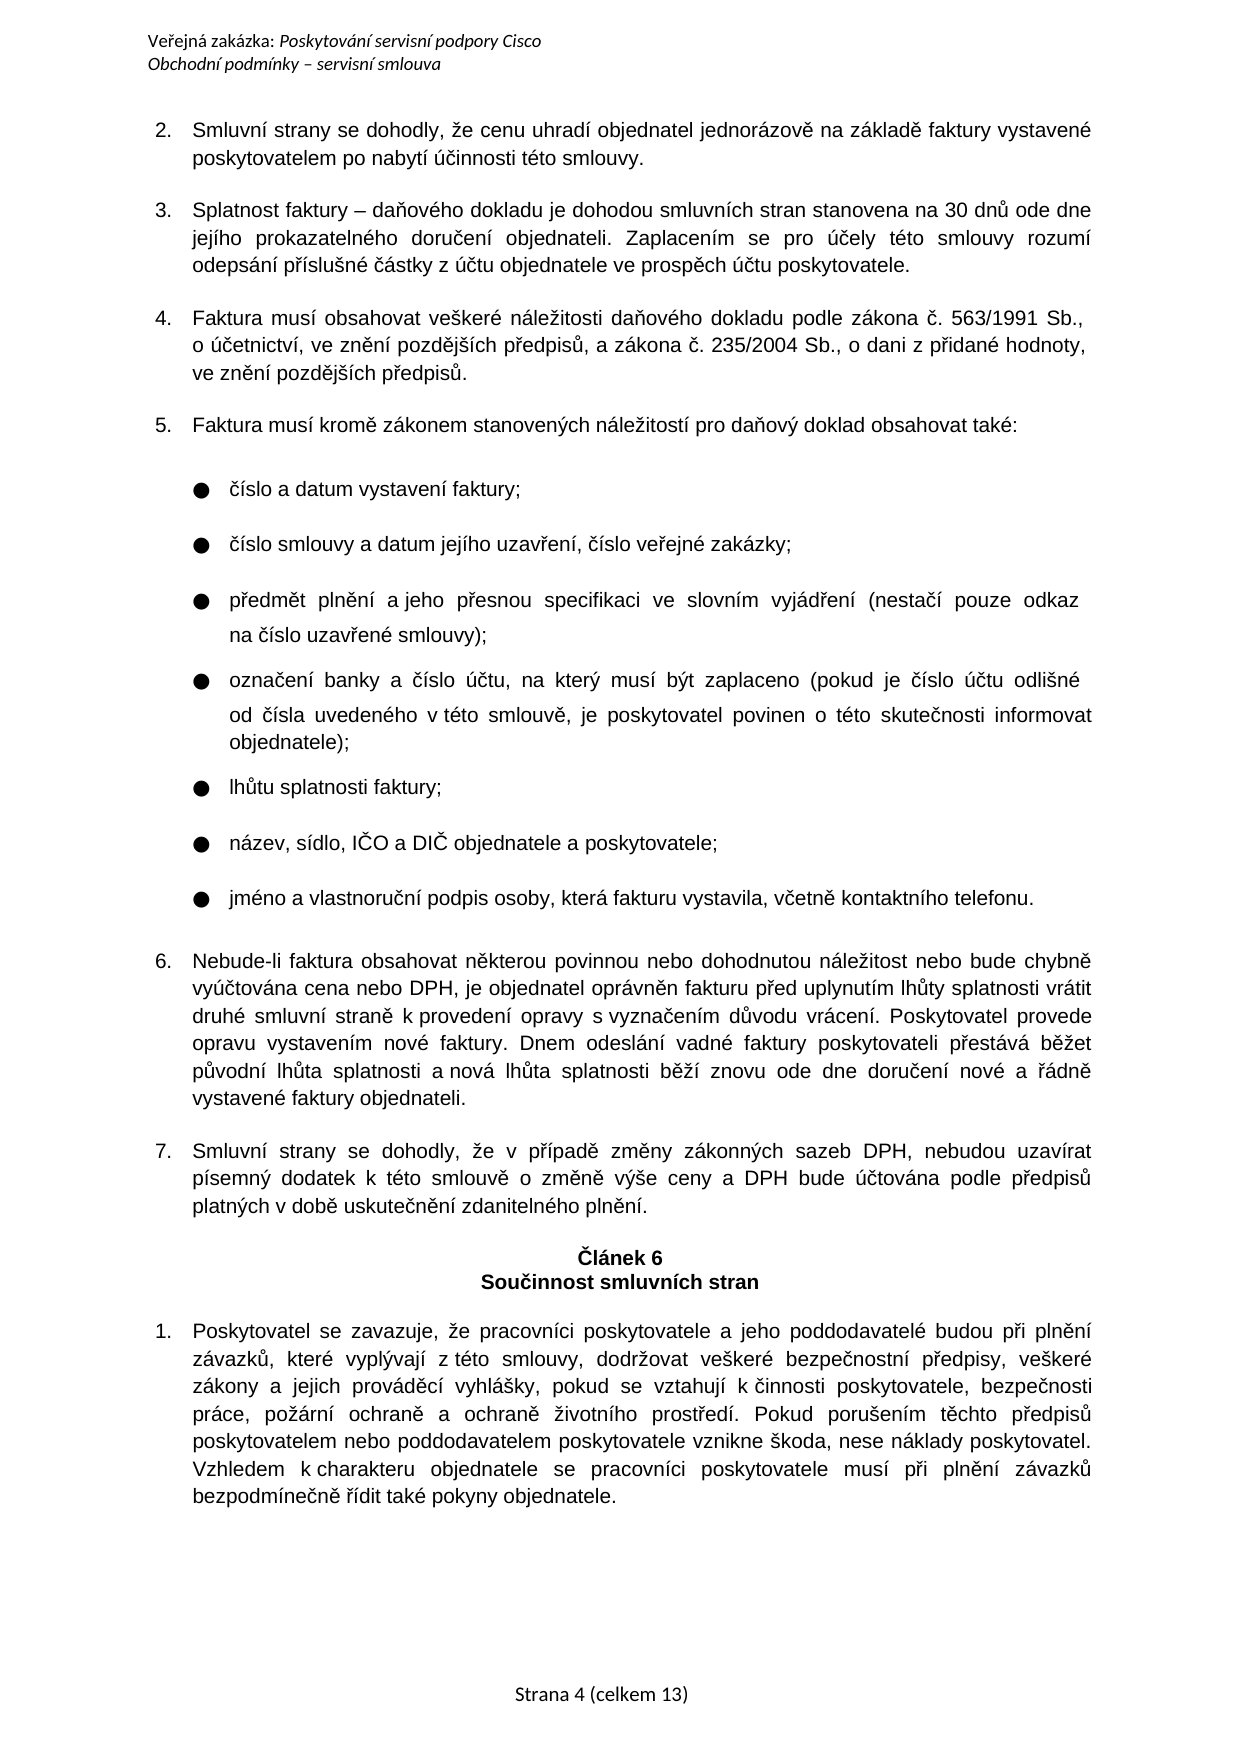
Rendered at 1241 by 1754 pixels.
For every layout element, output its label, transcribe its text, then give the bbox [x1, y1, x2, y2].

list Splatnost faktury – daňového dokladu je dohodou smluvních stran stanovena na 30 dnů ode dne jejího prokazatelného doručení objednateli. Zaplacením se pro účely této smlouvy rozumí odepsání příslušné částky z účtu objednatele ve prospěch účtu poskytovatele. [155, 198, 1092, 277]
list označení banky a číslo účtu, na který musí být zaplaceno (pokud je číslo účtu odlišné od čísla uvedeného v této smlouvě, je poskytovatel povinen o této skutečnosti informovat objednatele); [192, 656, 1092, 754]
list číslo a datum vystavení faktury; [192, 466, 1092, 508]
list Nebude-li faktura obsahovat některou povinnou nebo dohodnutou náležitost nebo bude chybně vyúčtována cena nebo DPH, je objednatel oprávněn fakturu před uplynutím lhůty splatnosti vrátit druhé smluvní straně k provedení opravy s vyznačením důvodu vrácení. Poskytovatel provede opravu vystavením nové faktury. Dnem odeslání vadné faktury poskytovateli přestává běžet původní lhůta splatnosti a nová lhůta splatnosti běží znovu ode dne doručení nové a řádně vystavené faktury objednateli. [155, 948, 1092, 1110]
list Smluvní strany se dohodly, že cenu uhradí objednatel jednorázově na základě faktury vystavené poskytovatelem po nabytí účinnosti této smlouvy. [155, 118, 1092, 169]
list Poskytovatel se zavazuje, že pracovníci poskytovatele a jeho poddodavatelé budou při plnění závazků, které vyplývají z této smlouvy, dodržovat veškeré bezpečnostní předpisy, veškeré zákony a jejich prováděcí vyhlášky, pokud se vztahují k činnosti poskytovatele, bezpečnosti práce, požární ochraně a ochraně životního prostředí. Pokud porušením těchto předpisů poskytovatelem nebo poddodavatelem poskytovatele vznikne škoda, nese náklady poskytovatel. Vzhledem k charakteru objednatele se pracovníci poskytovatele musí při plnění závazků bezpodmínečně řídit také pokyny objednatele. [155, 1319, 1092, 1508]
list lhůtu splatnosti faktury; [192, 764, 1092, 806]
list číslo smlouvy a datum jejího uzavření, číslo veřejné zakázky; [192, 521, 1092, 564]
list předmět plnění a jeho přesnou specifikaci ve slovním vyjádření (nestačí pouze odkaz na číslo uzavřené smlouvy); [192, 576, 1092, 646]
list jméno a vlastnoruční podpis osoby, která fakturu vystavila, včetně kontaktního telefonu. [192, 874, 1092, 917]
list Smluvní strany se dohodly, že v případě změny zákonných sazeb DPH, nebudou uzavírat písemný dodatek k této smlouvě o změně výše ceny a DPH bude účtována podle předpisů platných v době uskutečnění zdanitelného plnění. [155, 1138, 1092, 1217]
list název, sídlo, IČO a DIČ objednatele a poskytovatele; [192, 819, 1092, 862]
list Faktura musí kromě zákonem stanovených náležitostí pro daňový doklad obsahovat také: [155, 413, 1092, 437]
list Faktura musí obsahovat veškeré náležitosti daňového dokladu podle zákona č. 563/1991 Sb., o účetnictví, ve znění pozdějších předpisů, a zákona č. 235/2004 Sb., o dani z přidané hodnoty, ve znění pozdějších předpisů. [155, 306, 1092, 384]
text Článek 6 [148, 1246, 1092, 1270]
text Součinnost smluvních stran [148, 1270, 1092, 1294]
